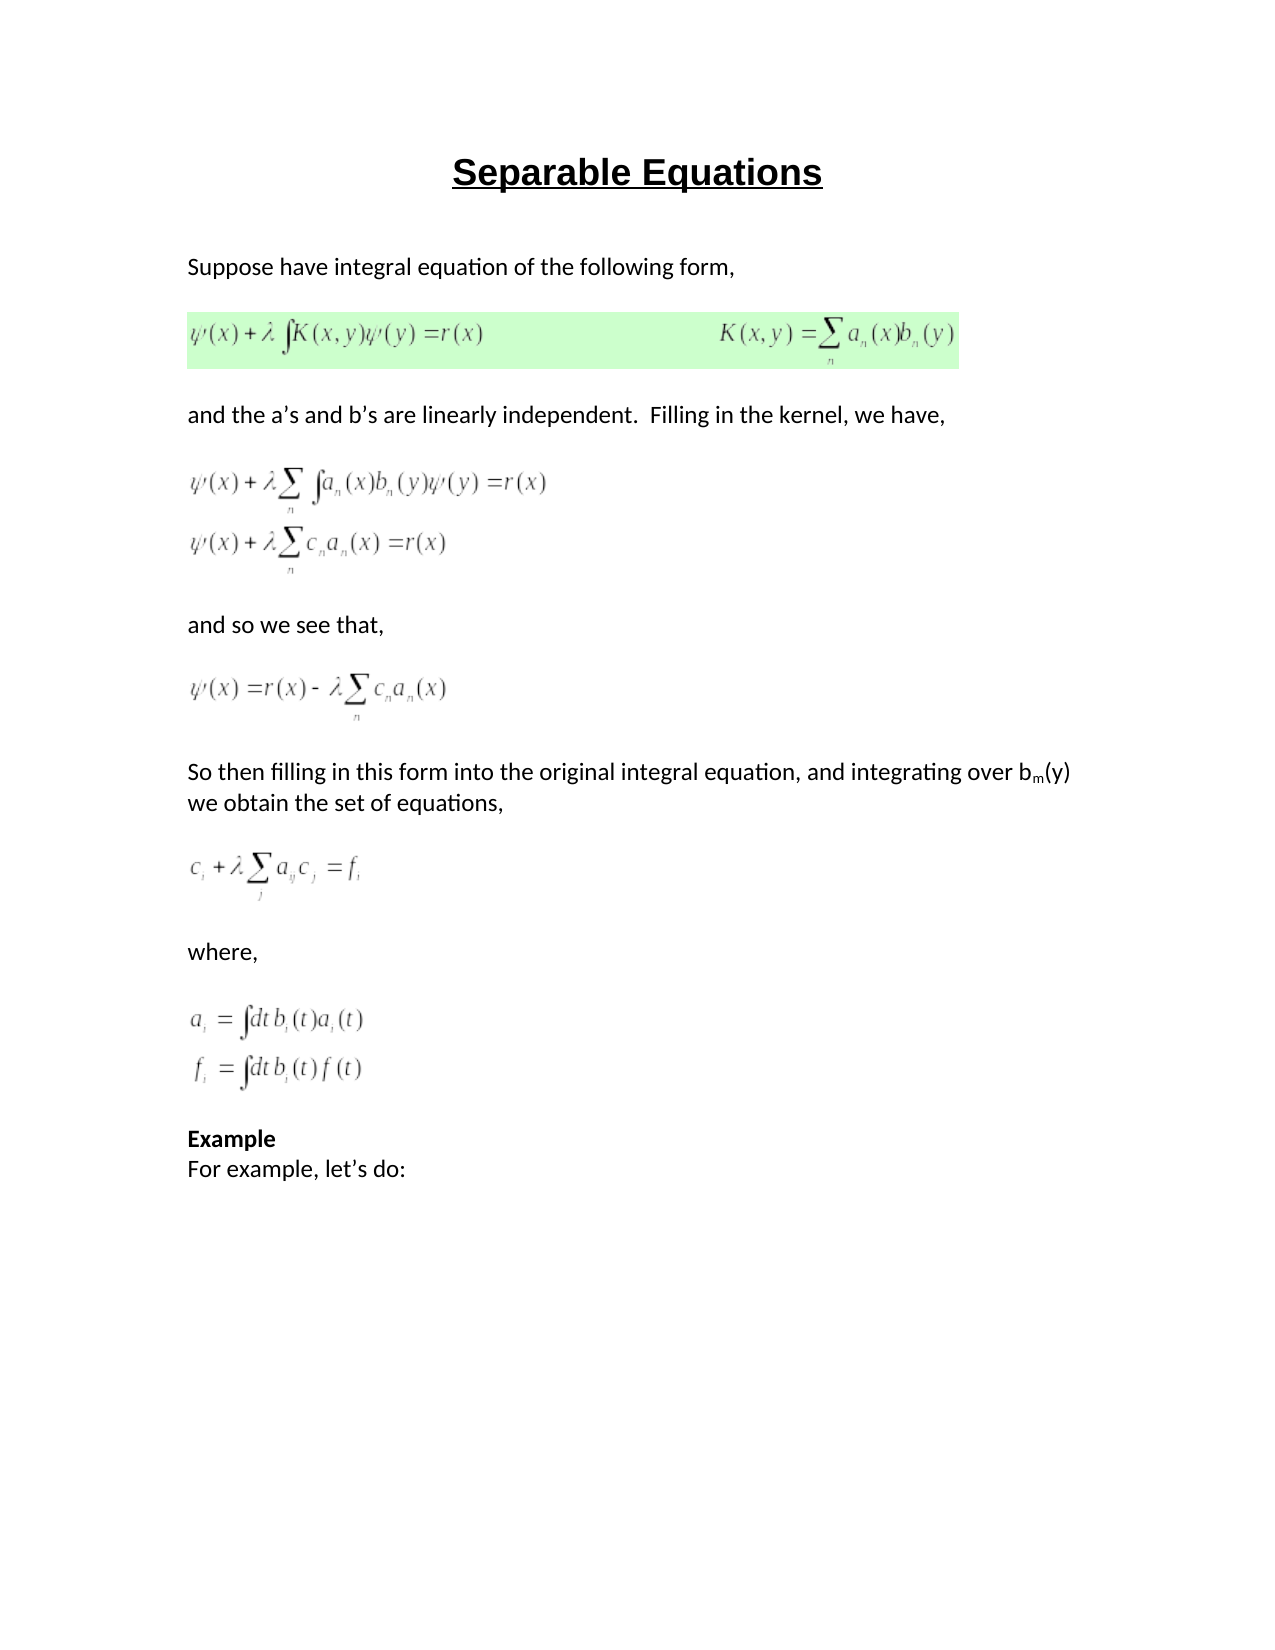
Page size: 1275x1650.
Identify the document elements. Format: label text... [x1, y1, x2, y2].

text Example [187, 1123, 1087, 1153]
text So then filling in this form into the original integral equation, and integrating over bm(y) we obtain the set of equations, [187, 757, 1087, 818]
text and so we see that, [187, 609, 1087, 639]
text where, [187, 936, 1087, 967]
text For example, let’s do: [187, 1153, 1087, 1184]
text and the a’s and b’s are linearly independent. Filling in the kernel, we have, [187, 400, 1087, 430]
text Separable Equations [187, 150, 1087, 193]
text Suppose have integral equation of the following form, [187, 251, 1087, 281]
